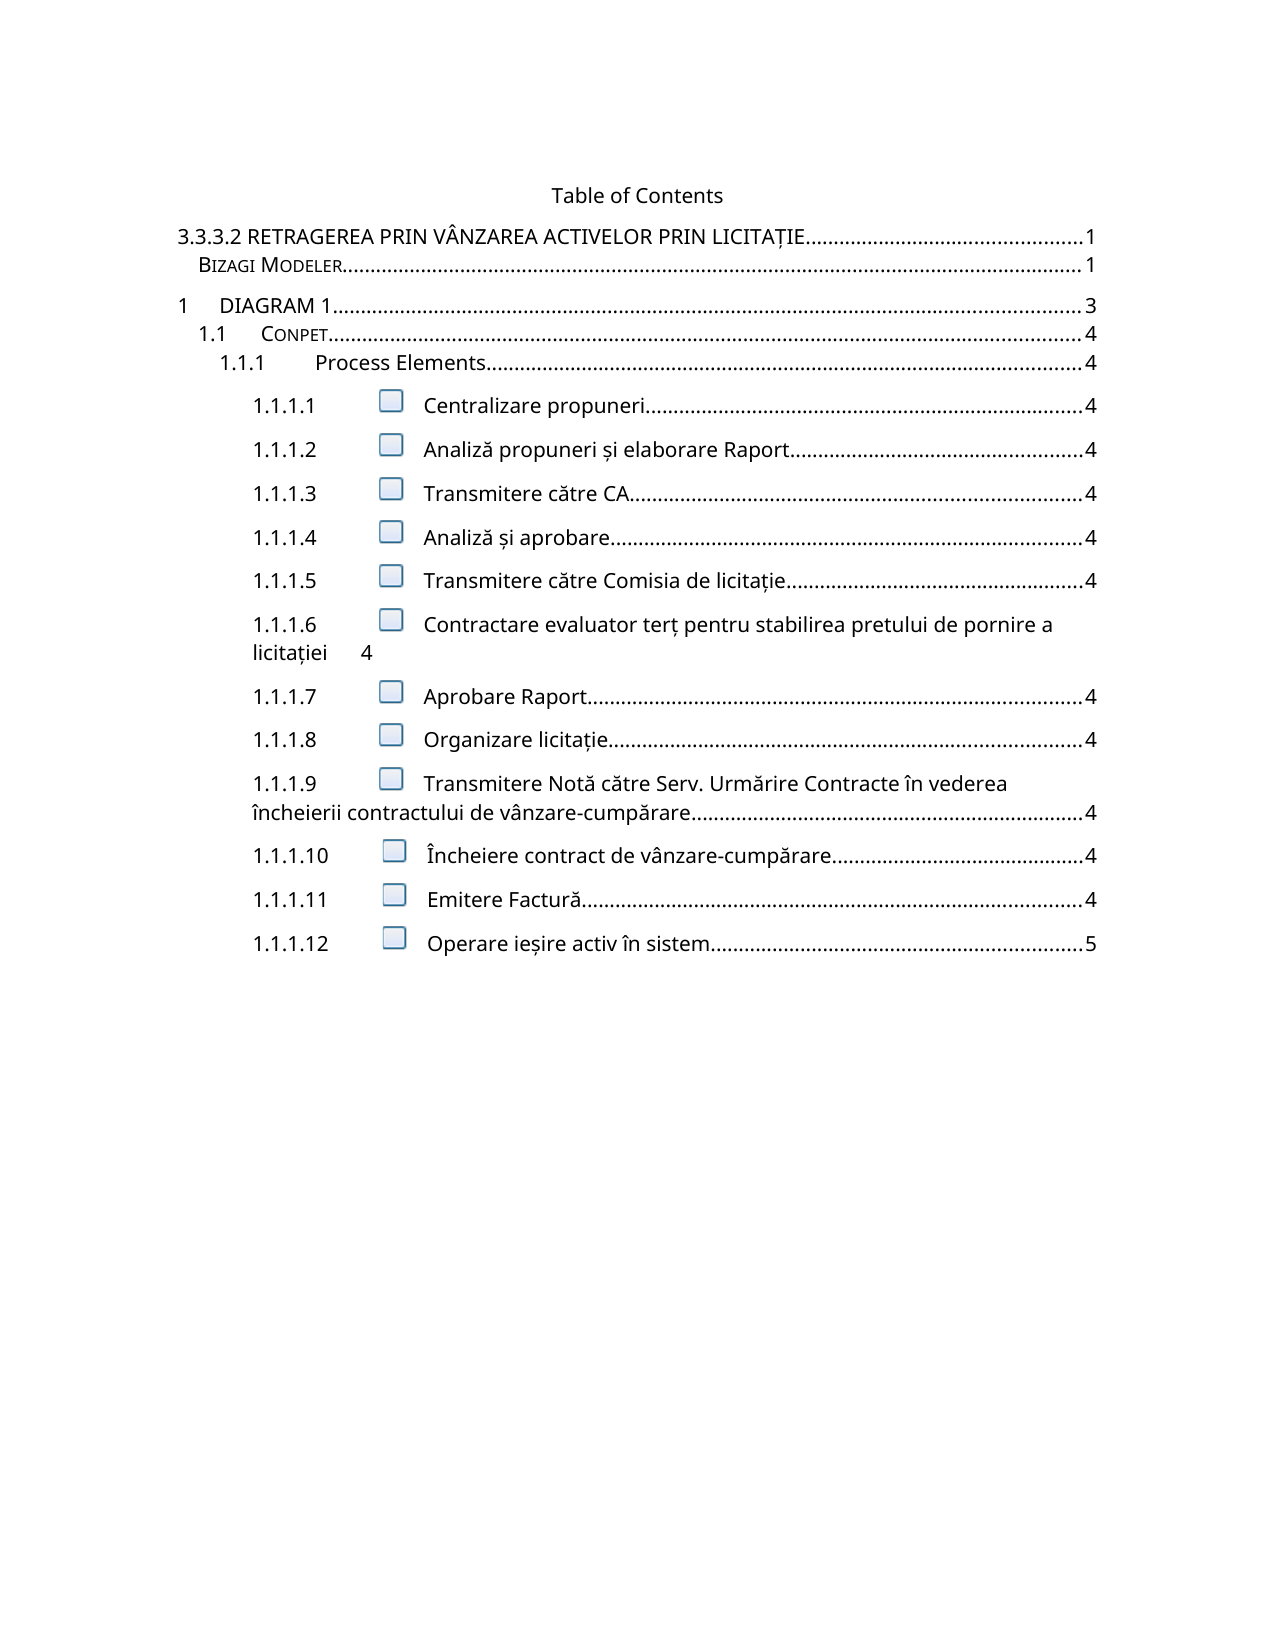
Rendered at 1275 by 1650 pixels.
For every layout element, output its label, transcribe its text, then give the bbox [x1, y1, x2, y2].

text 1.1.1.1 Centralizare propuneri 4 [252, 389, 1098, 420]
text 1.1.1.8 Organizare licitație 4 [252, 723, 1098, 754]
picture [379, 563, 405, 589]
picture [379, 679, 405, 705]
text 1.1.1.5 Transmitere către Comisia de licitație 4 [252, 563, 1098, 595]
text 1.1.1.10 Încheiere contract de vânzare-cumpărare 4 [252, 839, 1098, 870]
text Bizagi Modeler 1 [198, 250, 1098, 279]
picture [379, 432, 405, 458]
text 1.1 Conpet 4 [198, 319, 1098, 348]
picture [379, 766, 405, 792]
text 1.1.1.4 Analiză și aprobare 4 [252, 520, 1098, 551]
text 1.1.1.3 Transmitere către CA 4 [252, 476, 1098, 507]
text 1.1.1.6 Contractare evaluator terț pentru stabilirea pretului de pornire a licitației 4 [252, 607, 1098, 667]
picture [379, 476, 405, 502]
text 1.1.1 Process Elements 4 [219, 348, 1098, 376]
text 1.1.1.7 Aprobare Raport 4 [252, 679, 1098, 710]
text 1.1.1.9 Transmitere Notă către Serv. Urmărire Contracte în vederea încheierii contractului de vânzare-cumpărare 4 [252, 767, 1098, 826]
text 1.1.1.2 Analiză propuneri și elaborare Raport 4 [252, 433, 1098, 464]
text 1.1.1.11 Emitere Factură 4 [252, 882, 1098, 913]
picture [382, 926, 408, 951]
text Table of Contents [177, 181, 1098, 209]
picture [379, 722, 405, 748]
text 1 Diagram 1 3 [177, 291, 1098, 319]
picture [382, 882, 408, 908]
picture [379, 388, 405, 414]
text 1.1.1.12 Operare ieșire activ în sistem 5 [252, 926, 1098, 957]
text 3.3.3.2 Retragerea prin vânzarea activelor prin licitație 1 [177, 222, 1098, 250]
picture [379, 520, 405, 545]
picture [379, 607, 405, 633]
picture [382, 838, 408, 864]
